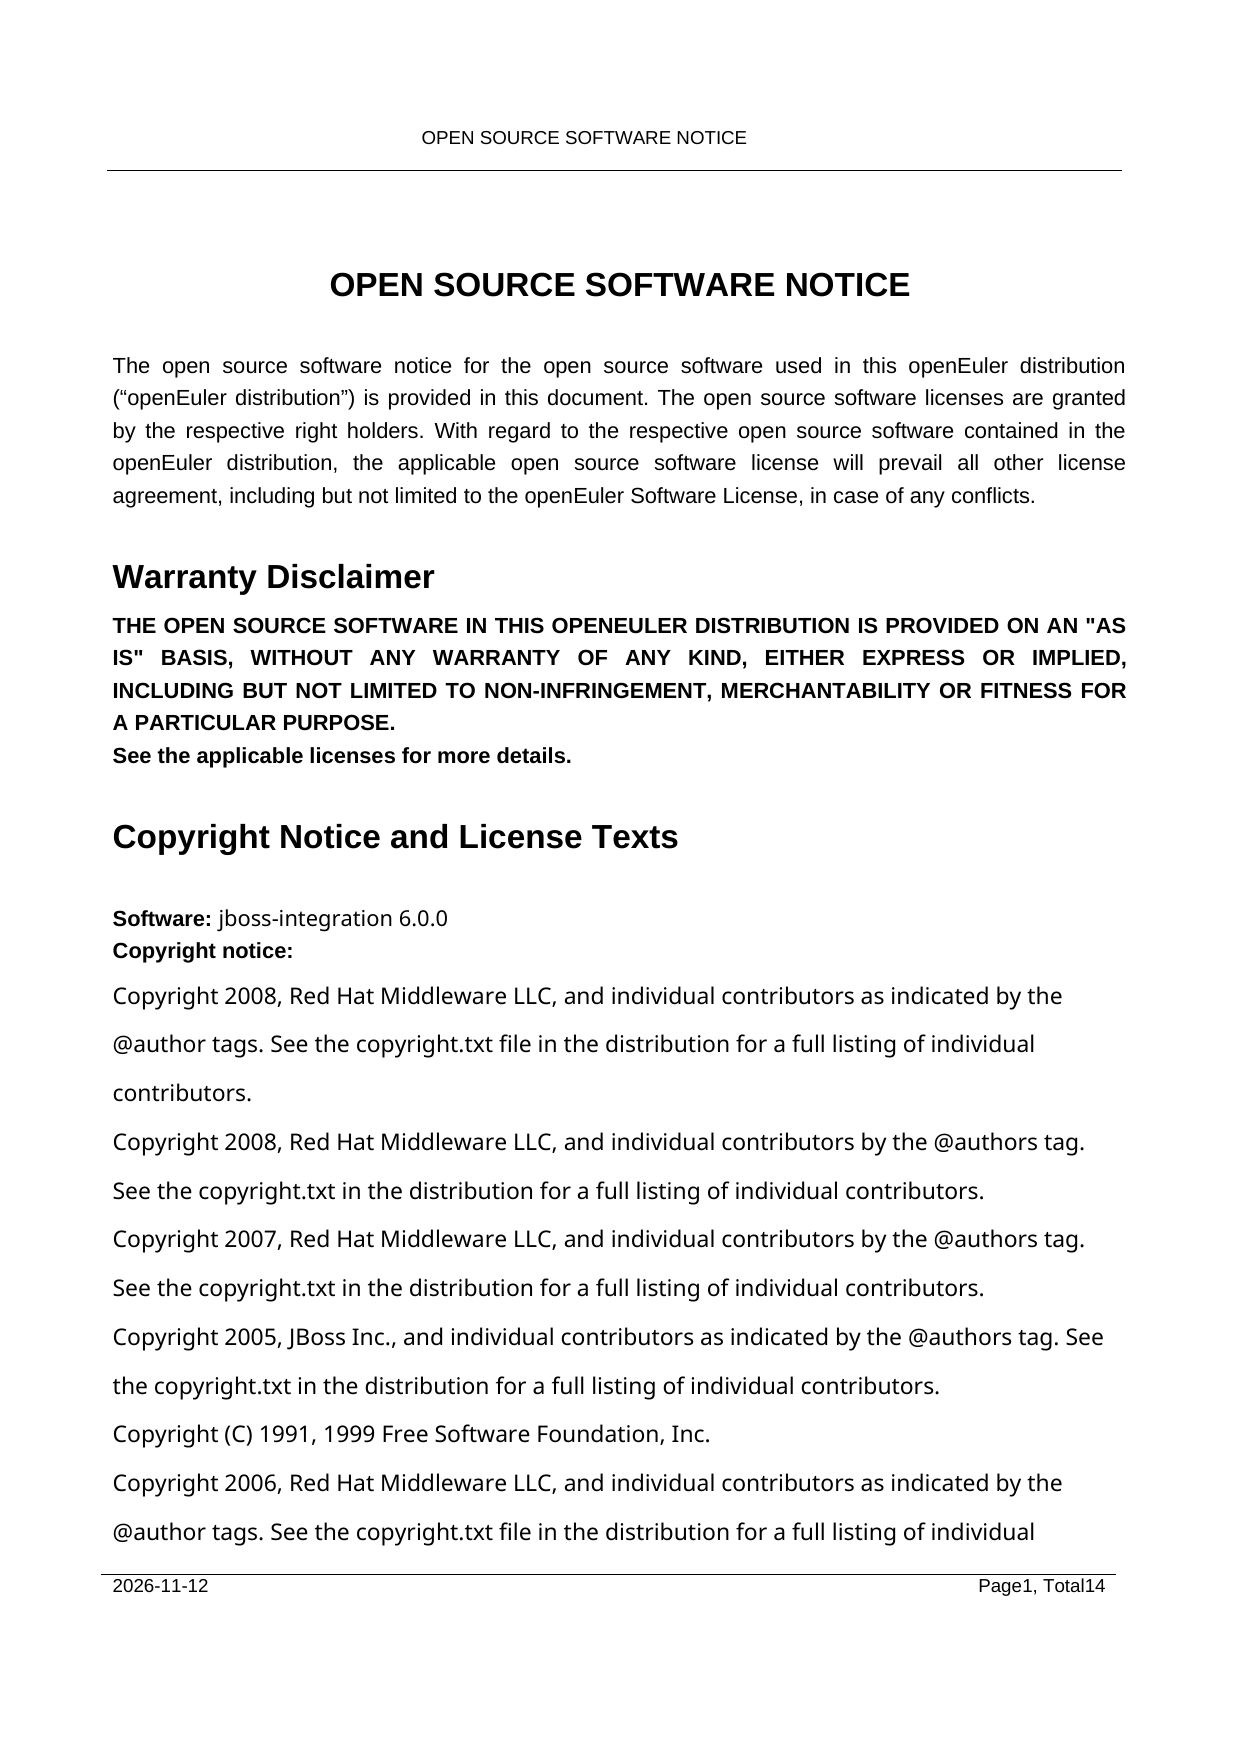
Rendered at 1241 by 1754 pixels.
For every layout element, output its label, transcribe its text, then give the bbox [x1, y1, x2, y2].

text THE OPEN SOURCE SOFTWARE IN THIS OPENEULER DISTRIBUTION IS PROVIDED ON AN "AS IS" BASIS, WITHOUT ANY WARRANTY OF ANY KIND, EITHER EXPRESS OR IMPLIED, INCLUDING BUT NOT LIMITED TO NON-INFRINGEMENT, MERCHANTABILITY OR FITNESS FOR A PARTICULAR PURPOSE. See the applicable licenses for more details. [112, 609, 1128, 771]
text Software: jboss-integration 6.0.0 [112, 901, 1128, 934]
text Copyright notice: [112, 934, 1128, 966]
text OPEN SOURCE SOFTWARE NOTICE [112, 251, 1128, 316]
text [112, 979, 1128, 1548]
text Copyright Notice and License Texts [112, 804, 1128, 869]
text Warranty Disclaimer [112, 544, 1128, 609]
text The open source software notice for the open source software used in this openEuler distribution (“openEuler distribution”) is provided in this document. The open source software licenses are granted by the respective right holders. With regard to the respective open source software contained in the openEuler distribution, the applicable open source software license will prevail all other license agreement, including but not limited to the openEuler Software License, in case of any conflicts. [112, 349, 1128, 511]
